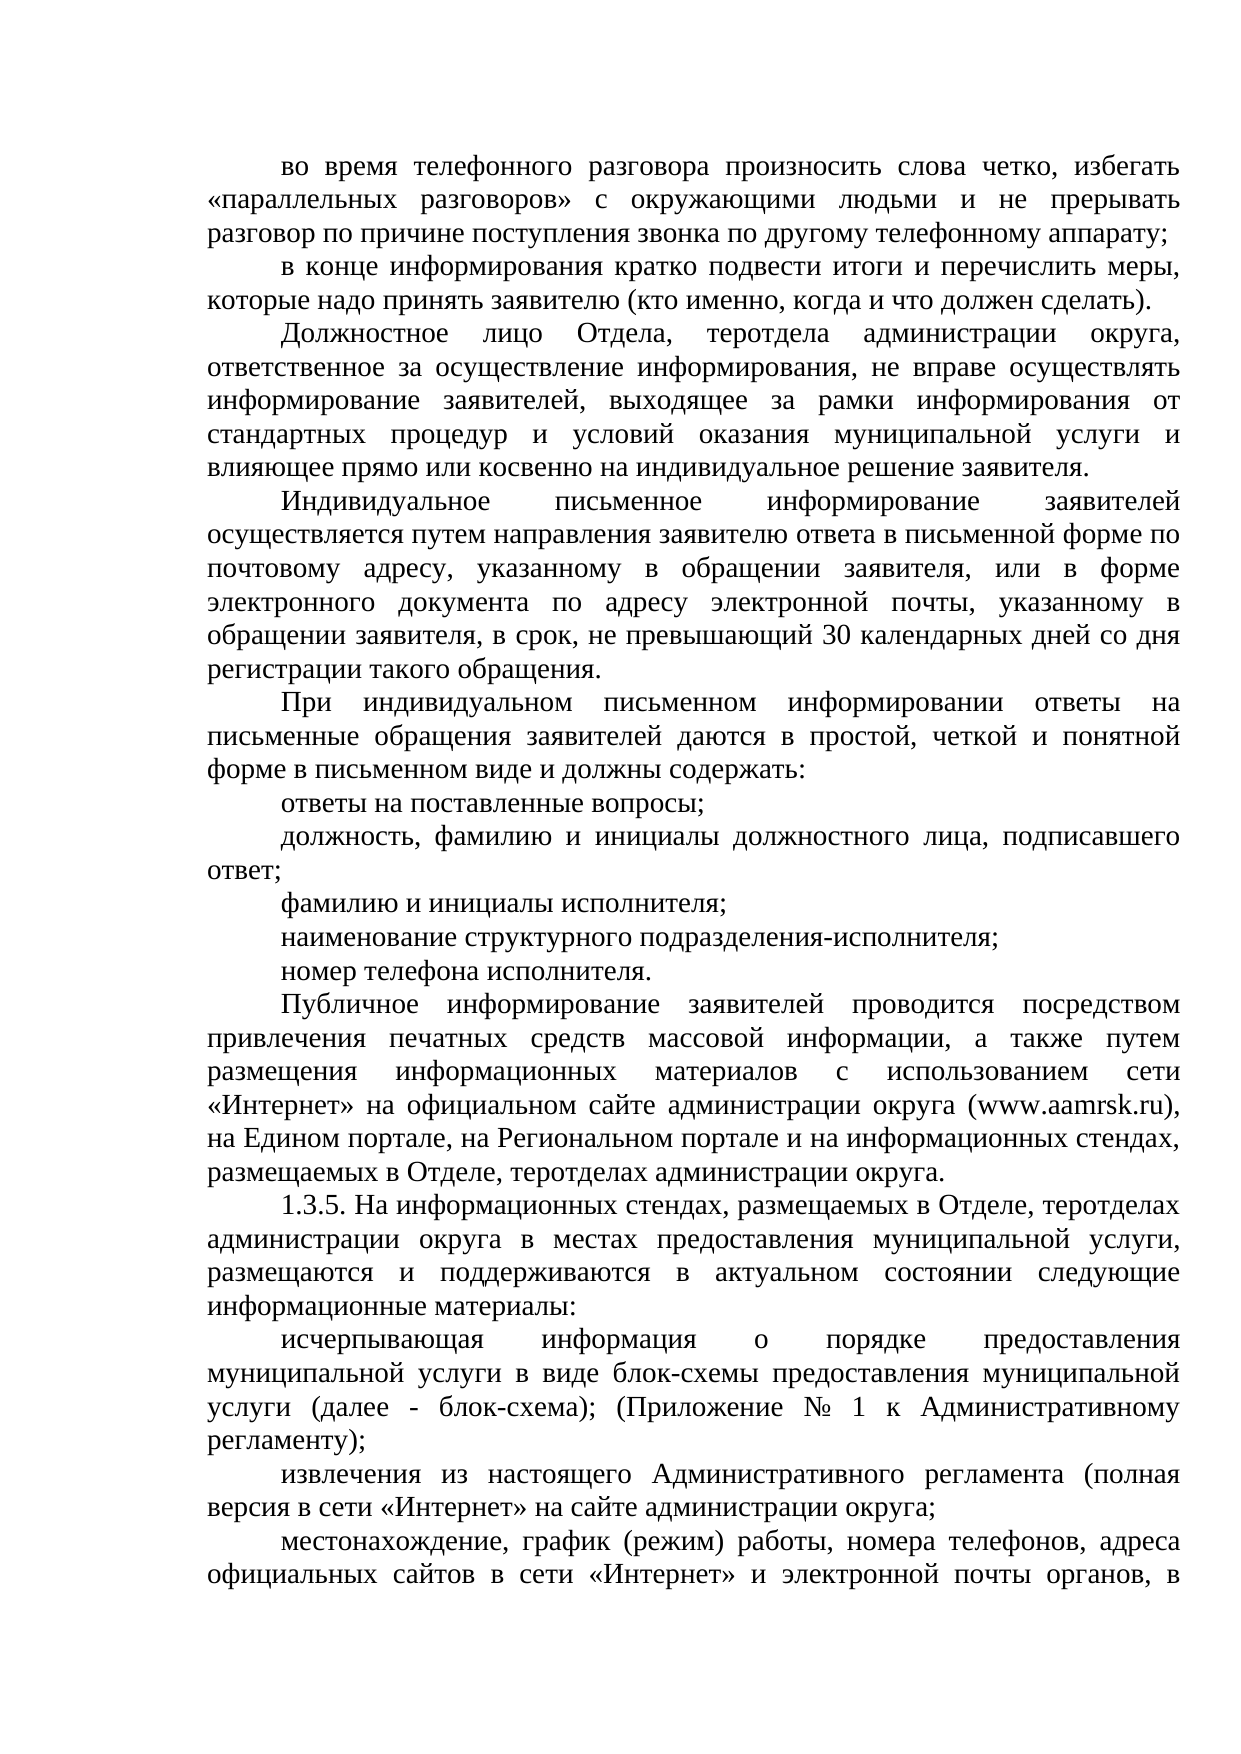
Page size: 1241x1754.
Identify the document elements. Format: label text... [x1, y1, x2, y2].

text должность, фамилию и инициалы должностного лица, подписавшего ответ; [207, 818, 1181, 886]
text При индивидуальном письменном информировании ответы на письменные обращения заявителей даются в простой, четкой и понятной форме в письменном виде и должны содержать: [207, 684, 1181, 785]
text извлечения из настоящего Административного регламента (полная версия в сети «Интернет» на сайте администрации округа; [207, 1456, 1181, 1523]
text Индивидуальное письменное информирование заявителей осуществляется путем направления заявителю ответа в письменной форме по почтовому адресу, указанному в обращении заявителя, или в форме электронного документа по адресу электронной почты, указанному в обращении заявителя, в срок, не превышающий 30 календарных дней со дня регистрации такого обращения. [207, 483, 1181, 684]
text Должностное лицо Отдела, теротдела администрации округа, ответственное за осуществление информирования, не вправе осуществлять информирование заявителей, выходящее за рамки информирования от стандартных процедур и условий оказания муниципальной услуги и влияющее прямо или косвенно на индивидуальное решение заявителя. [207, 315, 1181, 483]
text номер телефона исполнителя. [207, 953, 1181, 986]
text в конце информирования кратко подвести итоги и перечислить меры, которые надо принять заявителю (кто именно, когда и что должен сделать). [207, 248, 1181, 315]
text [207, 1523, 1181, 1590]
text фамилию и инициалы исполнителя; [207, 886, 1181, 919]
text 1.3.5. На информационных стендах, размещаемых в Отделе, теротделах администрации округа в местах предоставления муниципальной услуги, размещаются и поддерживаются в актуальном состоянии следующие информационные материалы: [207, 1187, 1181, 1322]
text наименование структурного подразделения-исполнителя; [207, 919, 1181, 953]
text исчерпывающая информация о порядке предоставления муниципальной услуги в виде блок-схемы предоставления муниципальной услуги (далее - блок-схема); (Приложение № 1 к Административному регламенту); [207, 1322, 1181, 1456]
text во время телефонного разговора произносить слова четко, избегать «параллельных разговоров» с окружающими людьми и не прерывать разговор по причине поступления звонка по другому телефонному аппарату; [207, 148, 1181, 248]
text ответы на поставленные вопросы; [207, 785, 1181, 818]
text Публичное информирование заявителей проводится посредством привлечения печатных средств массовой информации, а также путем размещения информационных материалов с использованием сети «Интернет» на официальном сайте администрации округа (www.aamrsk.ru), на Едином портале, на Региональном портале и на информационных стендах, размещаемых в Отделе, теротделах администрации округа. [207, 986, 1181, 1187]
